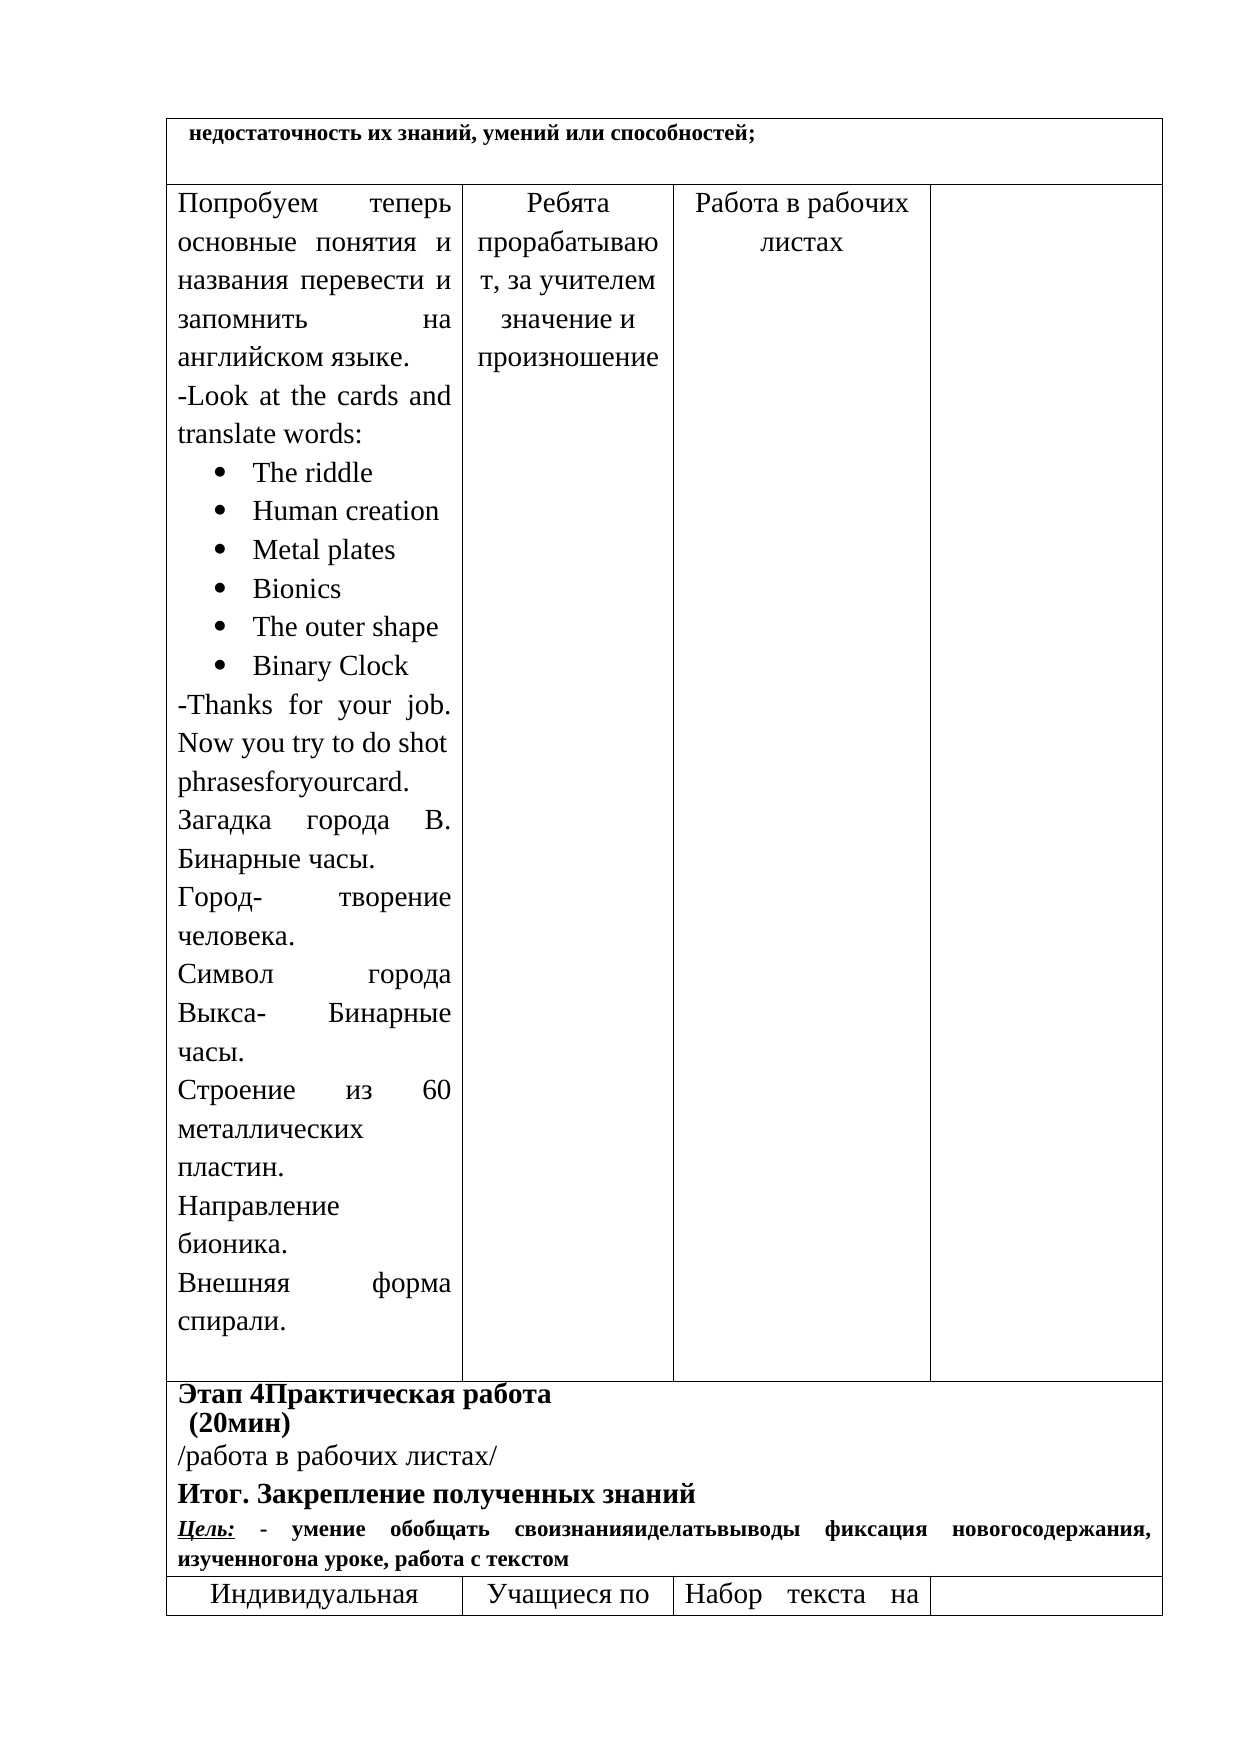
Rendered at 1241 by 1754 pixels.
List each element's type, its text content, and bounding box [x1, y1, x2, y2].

table_cell [931, 1577, 1162, 1615]
table_cell Попробуем теперь основные понятия и названия перевести и запомнить на английском языке. -Look at the cards and translate words: The riddle Human creation Metal plates Bionics The outer shape Binary Clock -Thanks for your job. Now you try to do shot phrasesforyourcard. Загадка города В. Бинарные часы. Город- творение человека. Символ города Выкса- Бинарные часы. Строение из 60 металлических пластин. Направление бионика. Внешняя форма спирали. [167, 185, 462, 1381]
table_cell Работа в рабочих листах [674, 185, 930, 1381]
table_cell Этап 4Практическая работа (20мин) /работа в рабочих листах/ Итог. Закрепление полученных знаний Цель: - умение обобщать своизнанияиделатьвыводы фиксация новогосодержания, изученногона уроке, работа с текстом [167, 1382, 1162, 1576]
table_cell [167, 1577, 462, 1615]
table_cell Ребята прорабатывают, за учителем значение и произношение [463, 185, 673, 1381]
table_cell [463, 1577, 673, 1615]
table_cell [674, 1577, 930, 1615]
table_cell [931, 185, 1162, 1381]
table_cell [167, 119, 1162, 184]
